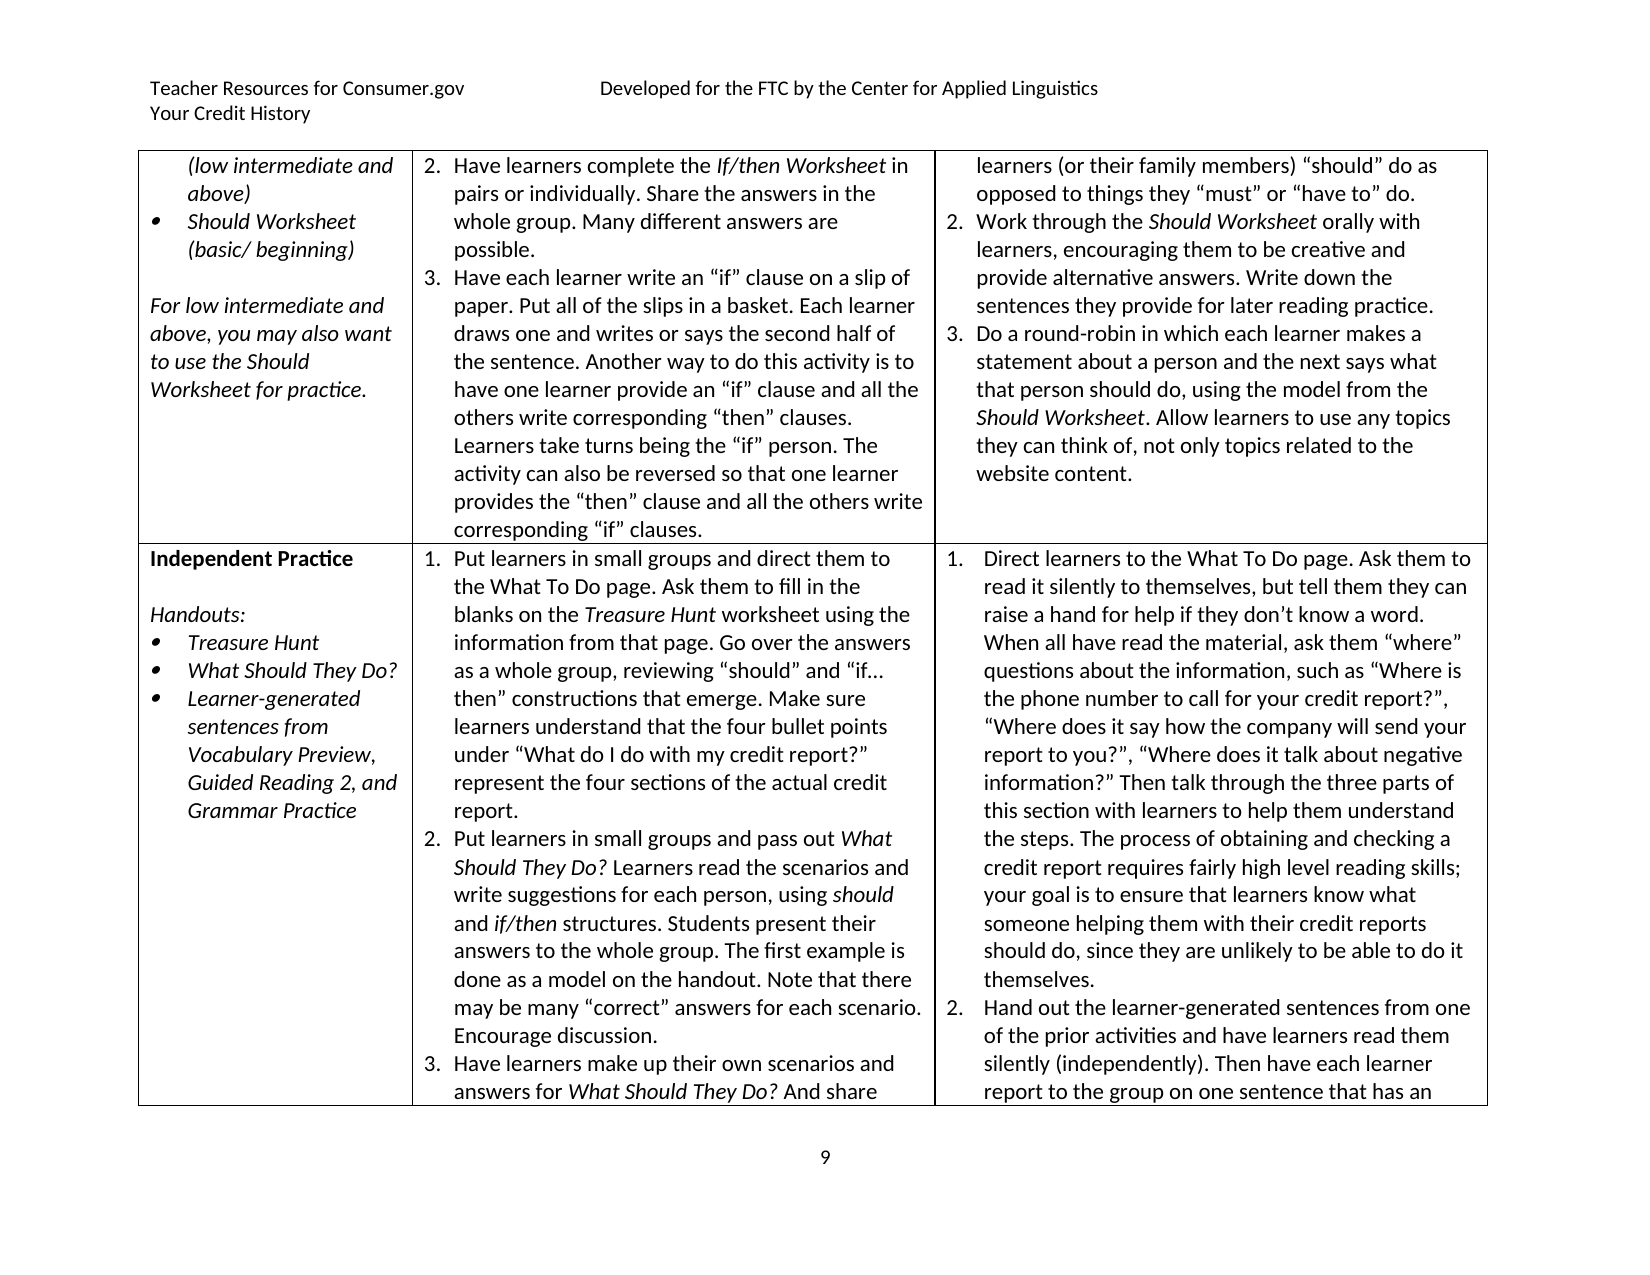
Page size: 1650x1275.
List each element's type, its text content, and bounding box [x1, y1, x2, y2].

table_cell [139, 544, 412, 1105]
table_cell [139, 151, 412, 543]
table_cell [413, 151, 934, 543]
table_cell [936, 151, 1487, 543]
